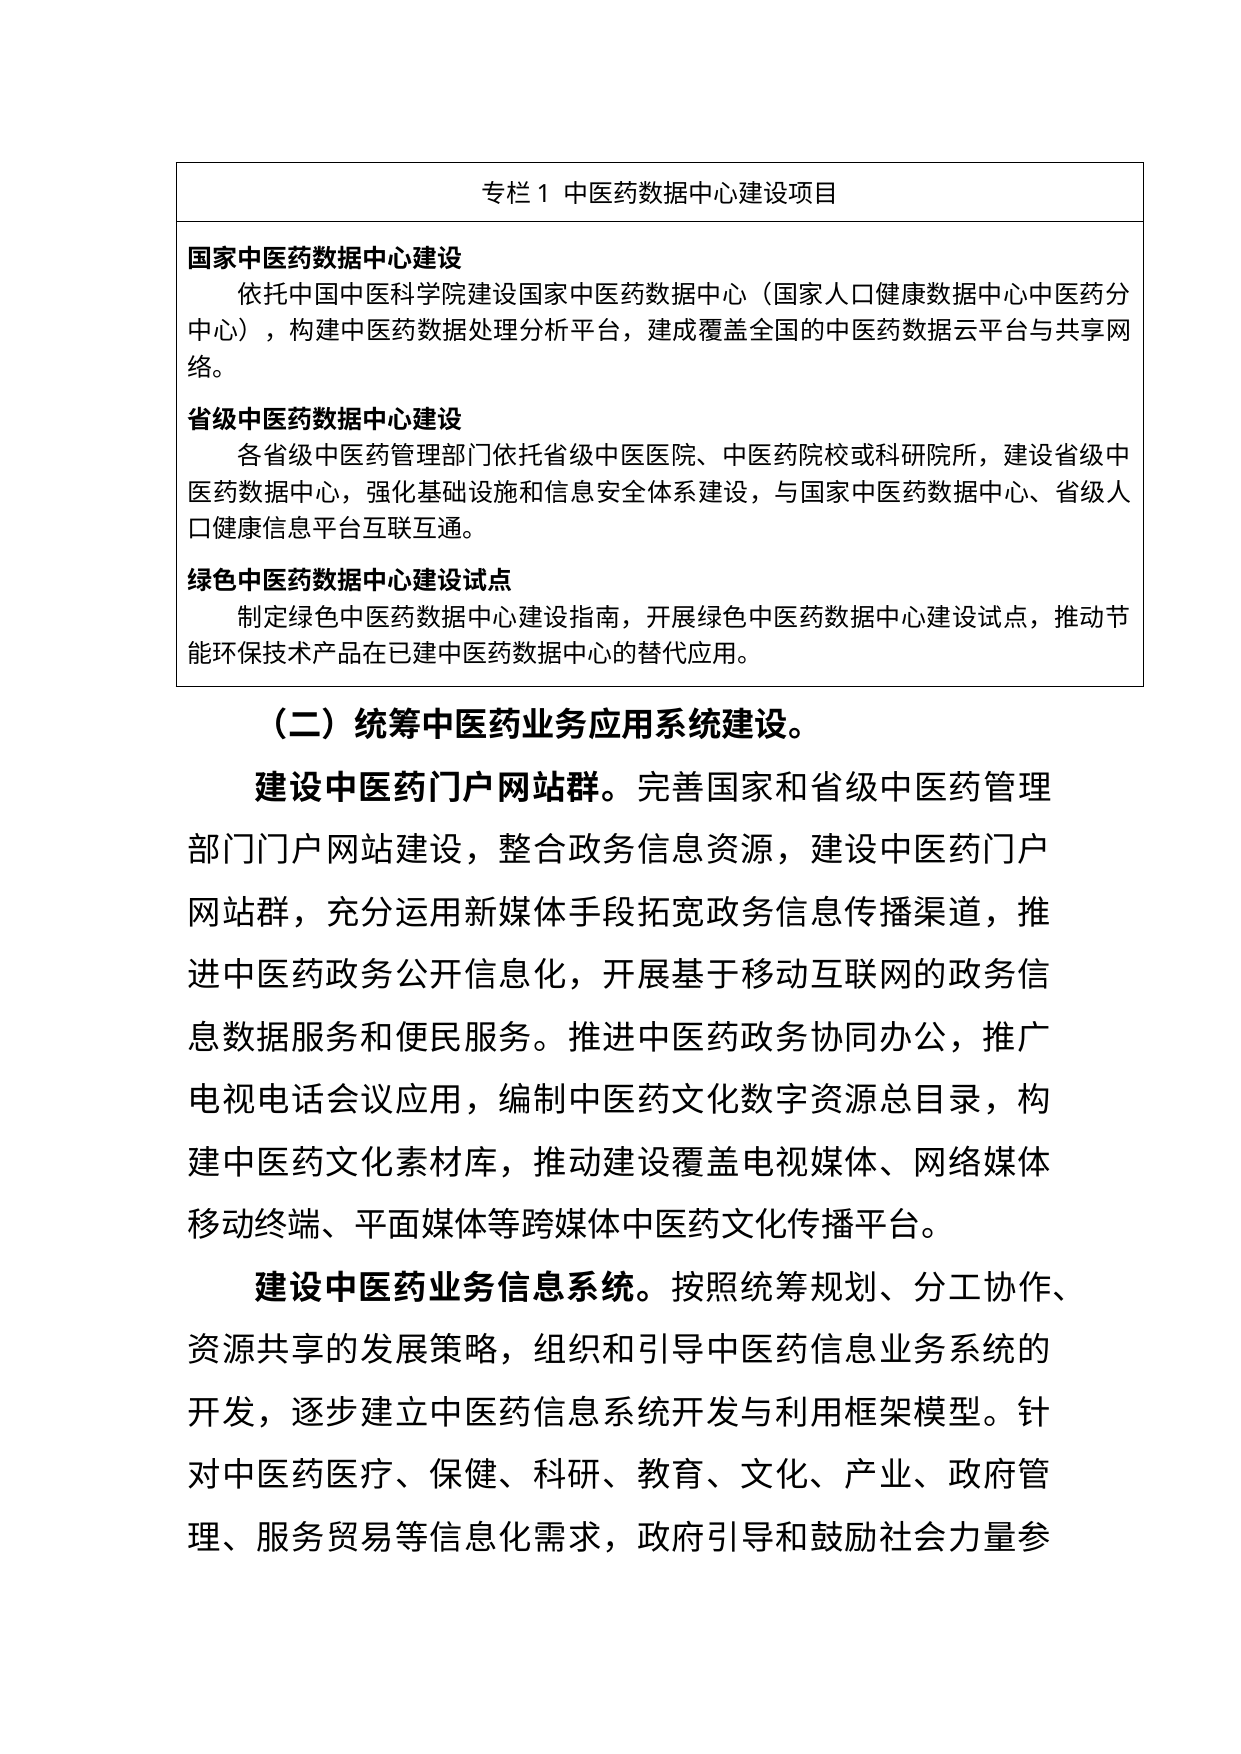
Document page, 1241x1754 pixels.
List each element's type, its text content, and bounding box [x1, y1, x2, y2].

table_header 专栏1 中医药数据中心建设项目 [177, 163, 1143, 221]
text （二）统筹中医药业务应用系统建设。 [187, 687, 1053, 749]
text 建设中医药门户网站群。完善国家和省级中医药管理部门门户网站建设，整合政务信息资源，建设中医药门户网站群，充分运用新媒体手段拓宽政务信息传播渠道，推进中医药政务公开信息化，开展基于移动互联网的政务信息数据服务和便民服务。推进中医药政务协同办公，推广电视电话会议应用，编制中医药文化数字资源总目录，构建中医药文化素材库，推动建设覆盖电视媒体、网络媒体、移动终端、平面媒体等跨媒体中医药文化传播平台。 [187, 749, 1053, 1249]
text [187, 1249, 1053, 1562]
table_cell 国家中医药数据中心建设 依托中国中医科学院建设国家中医药数据中心（国家人口健康数据中心中医药分中心），构建中医药数据处理分析平台，建成覆盖全国的中医药数据云平台与共享网络。 省级中医药数据中心建设 各省级中医药管理部门依托省级中医医院、中医药院校或科研院所，建设省级中医药数据中心，强化基础设施和信息安全体系建设，与国家中医药数据中心、省级人口健康信息平台互联互通。 绿色中医药数据中心建设试点 制定绿色中医药数据中心建设指南，开展绿色中医药数据中心建设试点，推动节能环保技术产品在已建中医药数据中心的替代应用。 [177, 222, 1143, 686]
